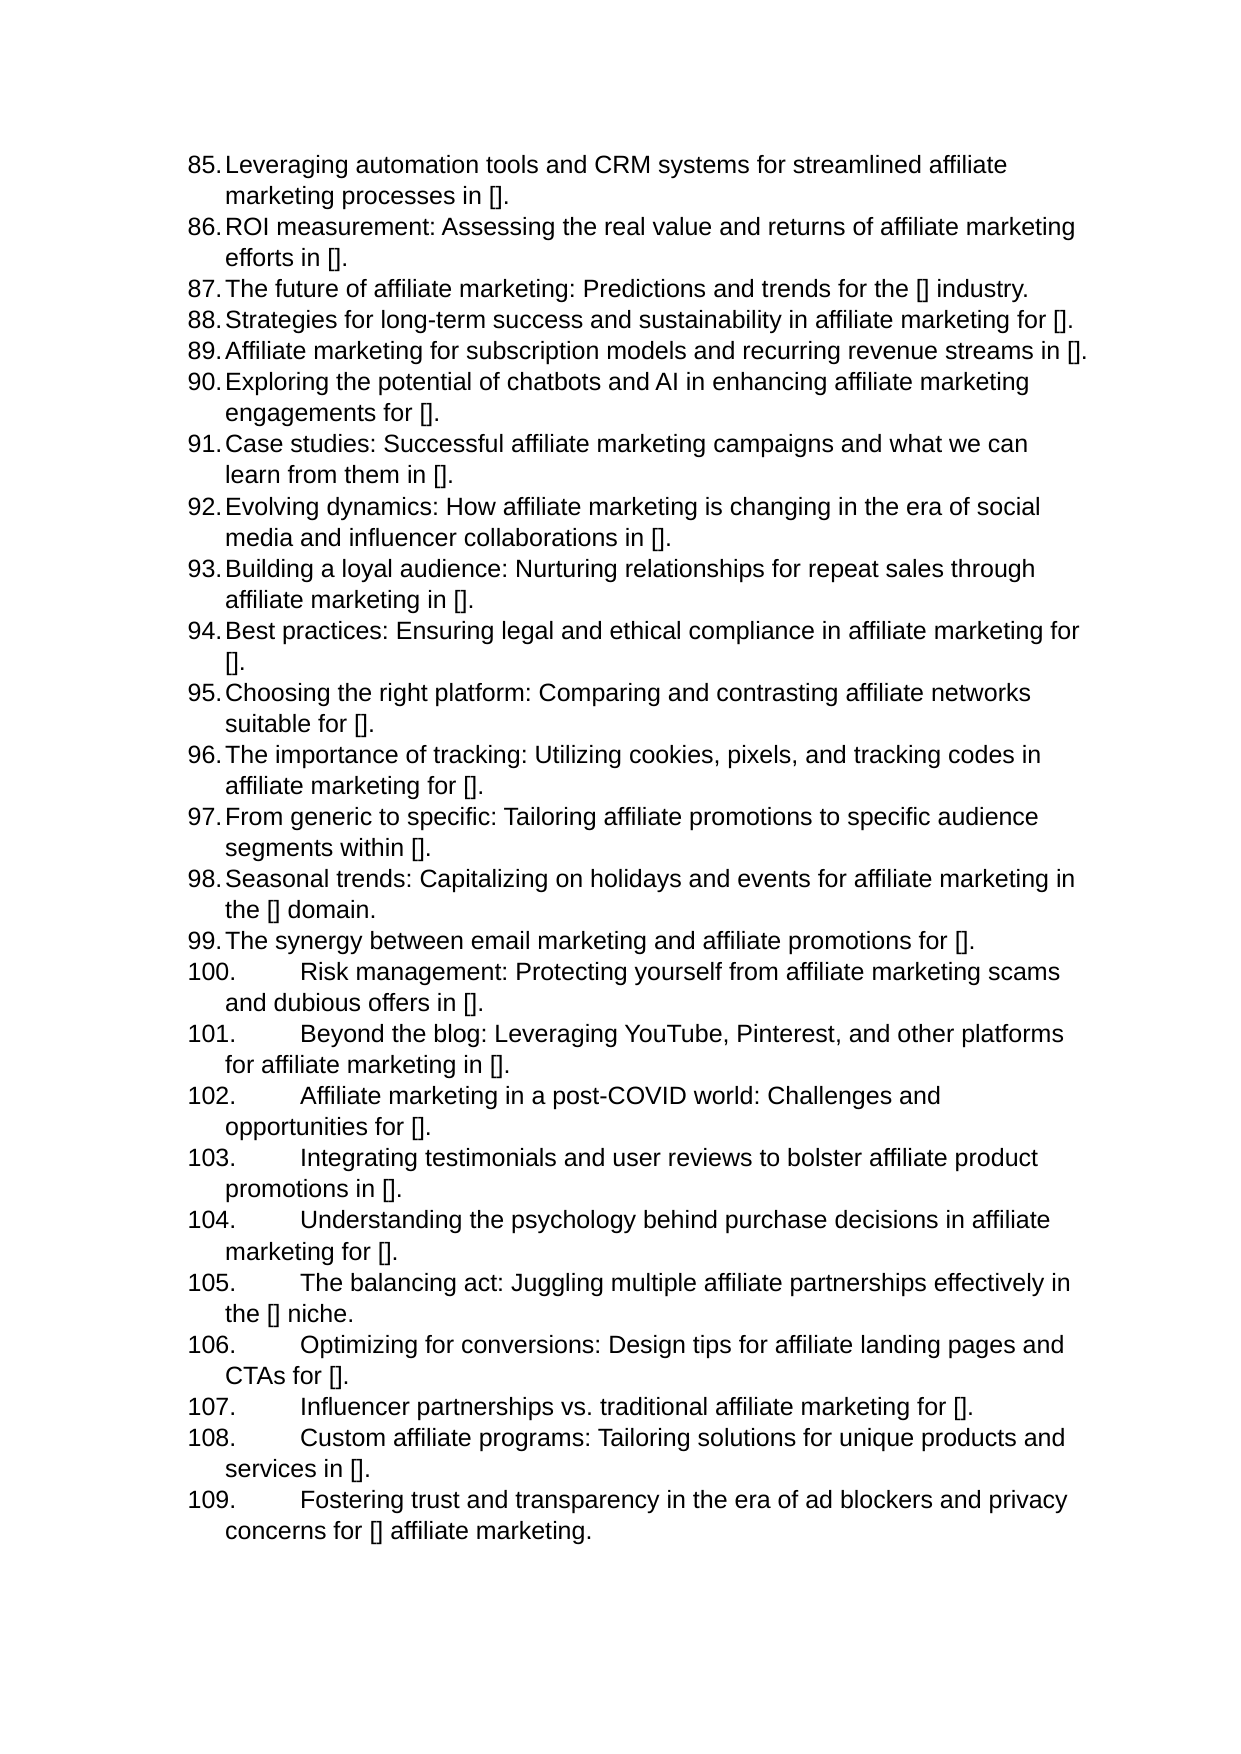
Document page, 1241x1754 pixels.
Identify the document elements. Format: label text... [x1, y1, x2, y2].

list Risk management: Protecting yourself from affiliate marketing scams and dubious offers in []. [187, 957, 1090, 1017]
list Exploring the potential of chatbots and AI in enhancing affiliate marketing engagements for []. [187, 367, 1090, 427]
list Case studies: Successful affiliate marketing campaigns and what we can learn from them in []. [187, 429, 1090, 489]
list Beyond the blog: Leveraging YouTube, Pinterest, and other platforms for affiliate marketing in []. [187, 1019, 1090, 1079]
list Fostering trust and transparency in the era of ad blockers and privacy concerns for [] affiliate marketing. [187, 1485, 1090, 1544]
list The future of affiliate marketing: Predictions and trends for the [] industry. [187, 274, 1090, 303]
list From generic to specific: Tailoring affiliate promotions to specific audience segments within []. [187, 802, 1090, 862]
list Leveraging automation tools and CRM systems for streamlined affiliate marketing processes in []. [187, 150, 1090, 210]
list Building a loyal audience: Nurturing relationships for repeat sales through affiliate marketing in []. [187, 553, 1090, 613]
list The importance of tracking: Utilizing cookies, pixels, and tracking codes in affiliate marketing for []. [187, 740, 1090, 799]
list Choosing the right platform: Comparing and contrasting affiliate networks suitable for []. [187, 678, 1090, 737]
list Understanding the psychology behind purchase decisions in affiliate marketing for []. [187, 1205, 1090, 1265]
list Affiliate marketing for subscription models and recurring revenue streams in []. [187, 336, 1090, 365]
list Integrating testimonials and user reviews to bolster affiliate product promotions in []. [187, 1143, 1090, 1203]
list Evolving dynamics: How affiliate marketing is changing in the era of social media and influencer collaborations in []. [187, 491, 1090, 551]
list Affiliate marketing in a post-COVID world: Challenges and opportunities for []. [187, 1081, 1090, 1141]
list The synergy between email marketing and affiliate promotions for []. [187, 926, 1090, 955]
list Seasonal trends: Capitalizing on holidays and events for affiliate marketing in the [] domain. [187, 864, 1090, 924]
list Best practices: Ensuring legal and ethical compliance in affiliate marketing for []. [187, 616, 1090, 675]
list Strategies for long-term success and sustainability in affiliate marketing for []. [187, 305, 1090, 334]
list Influencer partnerships vs. traditional affiliate marketing for []. [187, 1392, 1090, 1420]
list Optimizing for conversions: Design tips for affiliate landing pages and CTAs for []. [187, 1329, 1090, 1389]
list Custom affiliate programs: Tailoring solutions for unique products and services in []. [187, 1423, 1090, 1482]
list The balancing act: Juggling multiple affiliate partnerships effectively in the [] niche. [187, 1267, 1090, 1327]
list ROI measurement: Assessing the real value and returns of affiliate marketing efforts in []. [187, 212, 1090, 272]
